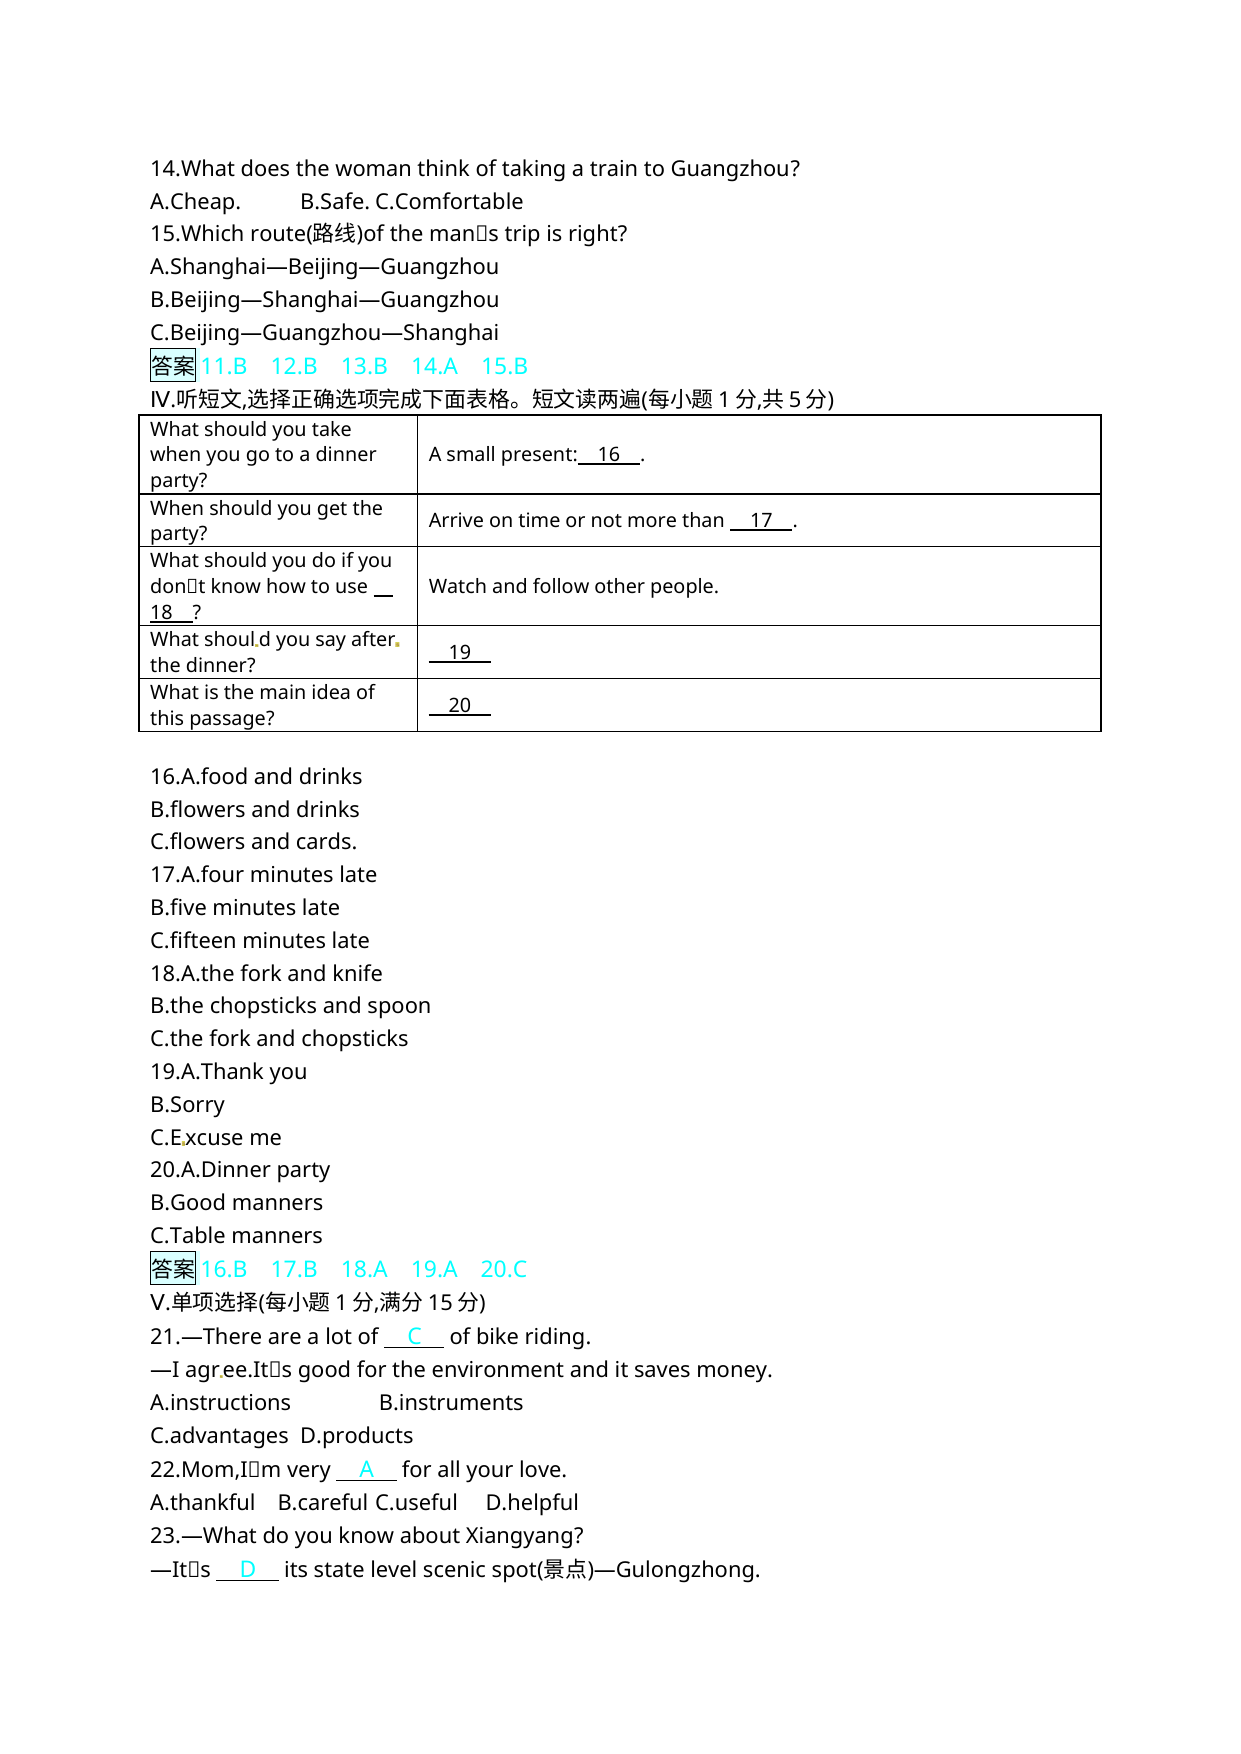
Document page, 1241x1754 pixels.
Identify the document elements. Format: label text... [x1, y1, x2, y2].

text 16.A.food and drinks [150, 758, 1090, 791]
text C.fifteen minutes late [150, 922, 1090, 955]
table_cell What should you say after the dinner? [140, 626, 417, 678]
text B.flowers and drinks [150, 791, 1090, 823]
text Ⅳ.听短文,选择正确选项完成下面表格。短文读两遍(每小题1分,共5分) [150, 381, 1090, 414]
text 20.A.Dinner party [150, 1152, 1090, 1184]
table_header A small present: 16 . [418, 416, 1100, 493]
text B.Sorry [150, 1086, 1090, 1119]
text A.instructions B.instruments [150, 1384, 1090, 1417]
text A.Cheap. B.Safe. C.Comfortable [150, 183, 1090, 216]
text C.the fork and chopsticks [150, 1020, 1090, 1053]
text C.Excuse me [150, 1119, 1090, 1152]
text B.the chopsticks and spoon [150, 988, 1090, 1020]
text 23.—What do you know about Xiangyang? [150, 1517, 1090, 1550]
table_header What should you take when you go to a dinner party? [140, 416, 417, 493]
table_cell What is the main idea of this passage? [140, 679, 417, 731]
text 22.Mom,I􀆳m very A for all your love. [150, 1450, 1090, 1484]
text A.thankful B.careful C.useful D.helpful [150, 1484, 1090, 1517]
text B.five minutes late [150, 889, 1090, 922]
text 答案16.B 17.B 18.A 19.A 20.C [150, 1250, 1090, 1284]
text C.Table manners [150, 1217, 1090, 1250]
text B.Beijing—Shanghai—Guangzhou [150, 281, 1090, 314]
text 18.A.the fork and knife [150, 955, 1090, 988]
text —It􀆳s D its state level scenic spot(景点)—Gulongzhong. [150, 1550, 1090, 1584]
text C.flowers and cards. [150, 823, 1090, 856]
table_cell 20 [418, 679, 1100, 731]
text 14.What does the woman think of taking a train to Guangzhou? [150, 150, 1090, 183]
text 17.A.four minutes late [150, 856, 1090, 889]
text C.advantages D.products [150, 1417, 1090, 1450]
text 答案11.B 12.B 13.B 14.A 15.B [196, 347, 1090, 381]
text B.Good manners [150, 1184, 1090, 1217]
text 15.Which route(路线)of the man􀆳s trip is right? [150, 216, 1090, 248]
table_cell 19 [418, 626, 1100, 678]
table_cell When should you get the party? [140, 495, 417, 546]
text Ⅴ.单项选择(每小题1分,满分15分) [150, 1284, 1090, 1317]
text 19.A.Thank you [150, 1053, 1090, 1086]
text A.Shanghai—Beijing—Guangzhou [150, 248, 1090, 281]
table_cell Arrive on time or not more than 17 . [418, 495, 1100, 546]
text —I agree.It􀆳s good for the environment and it saves money. [150, 1352, 1090, 1384]
text 21.—There are a lot of C of bike riding. [150, 1317, 1090, 1352]
table_cell What should you do if you don􀆳t know how to use 18 ? [140, 547, 417, 624]
text C.Beijing—Guangzhou—Shanghai [150, 314, 1090, 347]
table_cell Watch and follow other people. [418, 547, 1100, 624]
